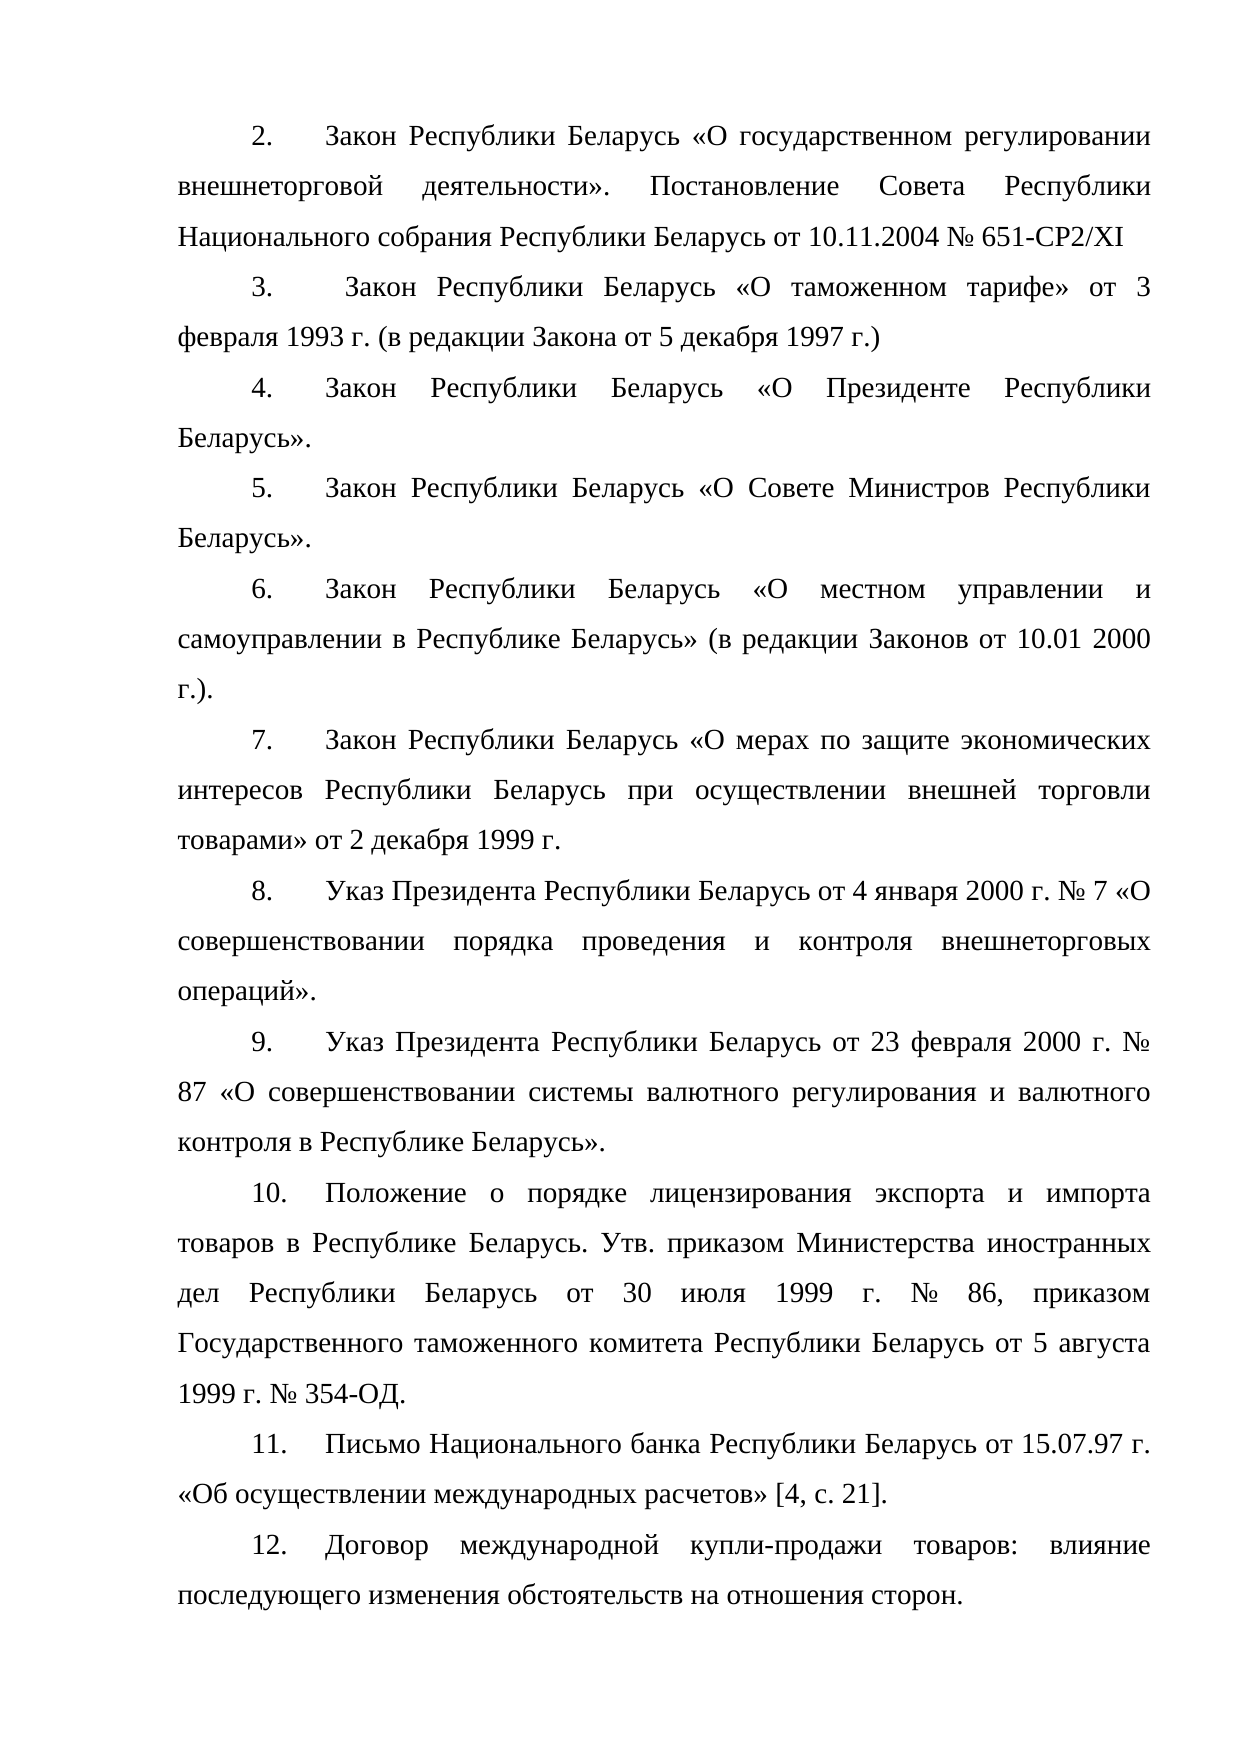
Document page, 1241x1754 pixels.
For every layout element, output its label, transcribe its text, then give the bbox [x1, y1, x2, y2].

list Закон Республики Беларусь «О Президенте Республики Беларусь». [177, 370, 1152, 453]
list Положение о порядке лицензирования экспорта и импорта товаров в Республике Беларусь. Утв. приказом Министерства иностранных дел Республики Беларусь от 30 июля . № 86, приказом Государственного таможенного комитета Республики Беларусь от 5 августа . № 354-ОД. [177, 1175, 1152, 1409]
list Закон Республики Беларусь «О таможенном тарифе» от 3 февраля . (в редакции Закона от 5 декабря .) [177, 269, 1152, 353]
list Закон Республики Беларусь «О местном управлении и самоуправлении в Республике Беларусь» (в редакции Законов от 10.01 .). [177, 571, 1152, 705]
list Договор международной купли-продажи товаров: влияние последующего изменения обстоятельств на отношения сторон. [177, 1527, 1152, 1611]
list Указ Президента Республики Беларусь от 4 января . № 7 «О совершенствовании порядка проведения и контроля внешнеторговых операций». [177, 873, 1152, 1007]
list Закон Республики Беларусь «О государственном регулировании внешнеторговой деятельности». Постановление Совета Республики Национального собрания Республики Беларусь от 10.11.2004 № 651-СР2/XI [177, 118, 1152, 252]
list Закон Республики Беларусь «О Совете Министров Республики Беларусь». [177, 470, 1152, 554]
list Закон Республики Беларусь «О мерах по защите экономических интересов Республики Беларусь при осуществлении внешней торговли товарами» от 2 декабря . [177, 722, 1152, 856]
list Указ Президента Республики Беларусь от 23 февраля . № 87 «О совершенствовании системы валютного регулирования и валютного контроля в Республике Беларусь». [177, 1024, 1152, 1158]
list Письмо Национального банка Республики Беларусь от 15.07.97 г. «Об осуществлении международных расчетов» [4, c. 21]. [177, 1426, 1152, 1510]
